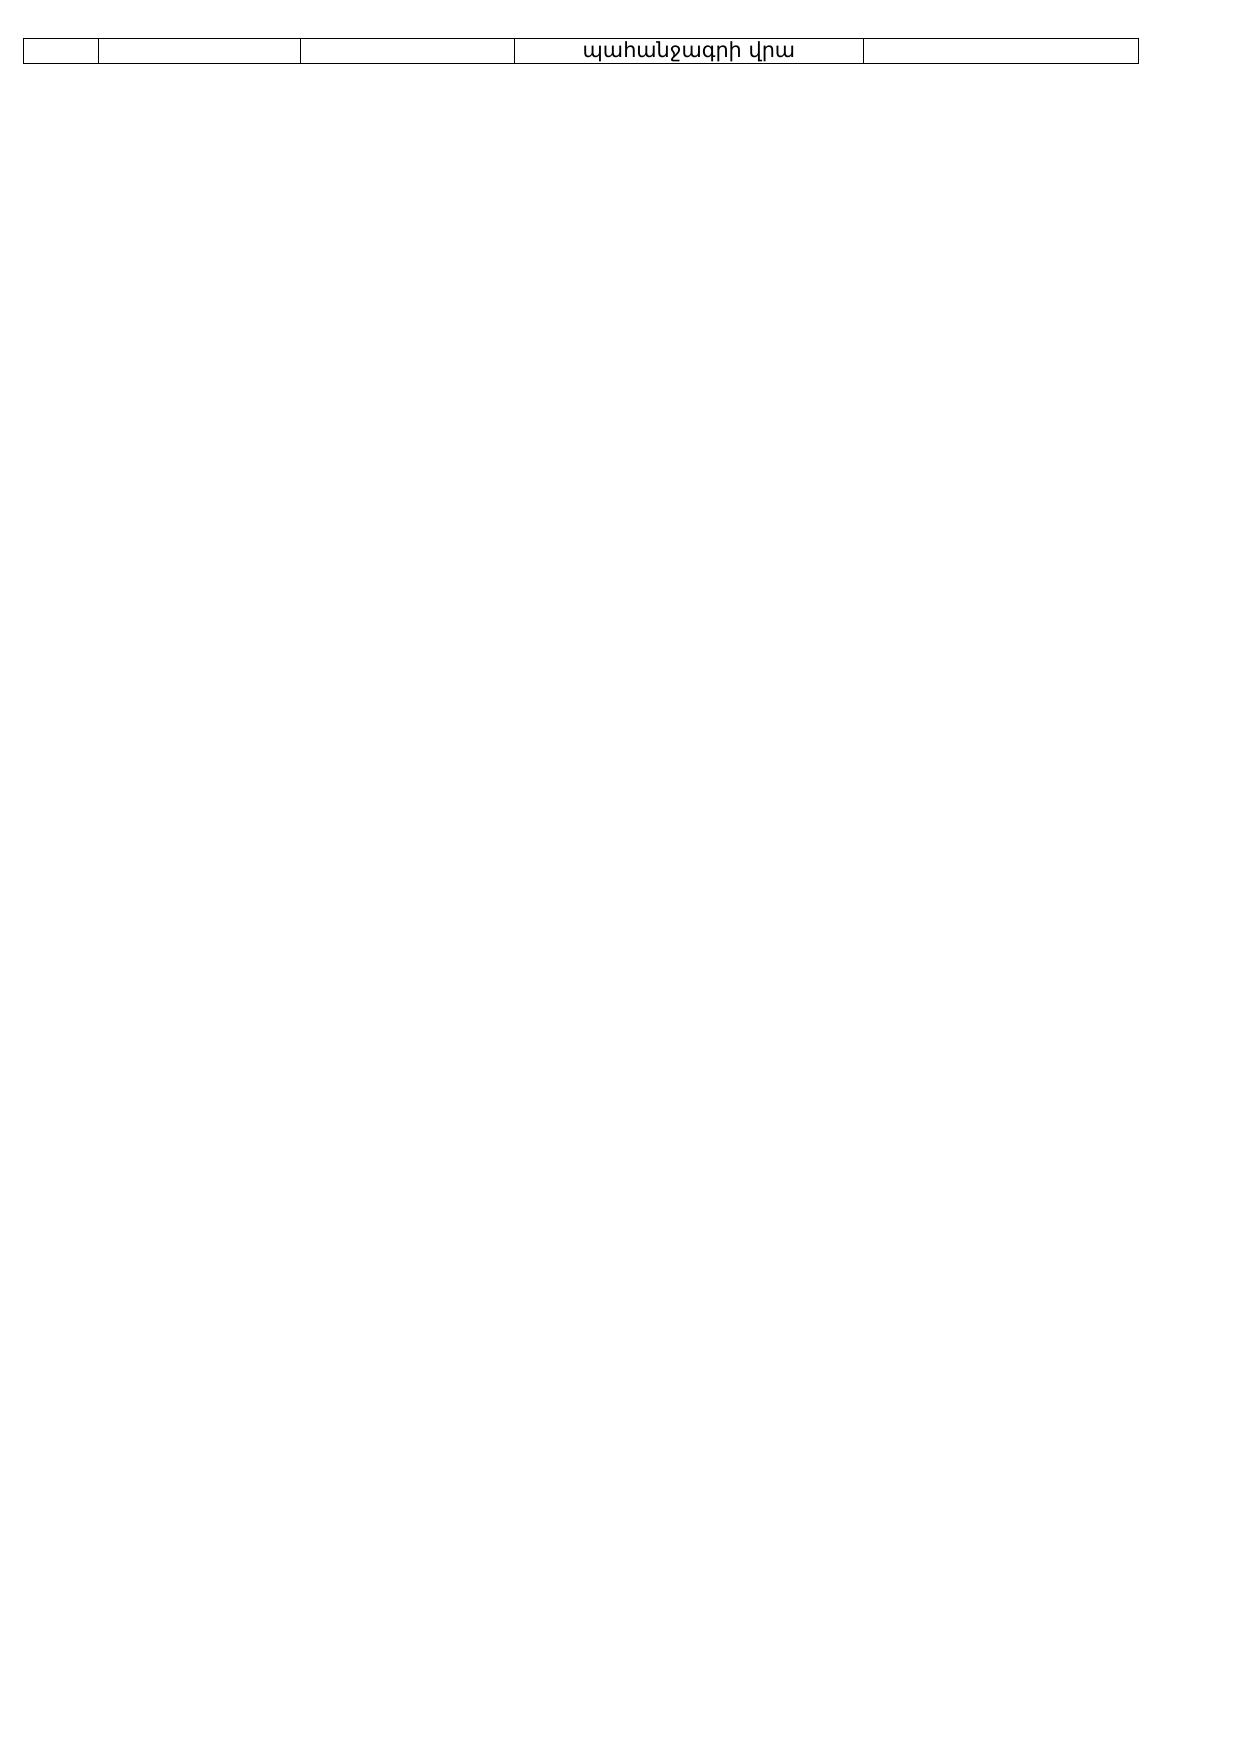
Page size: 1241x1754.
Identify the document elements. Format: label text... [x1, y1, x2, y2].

table_cell պարտադիր [301, 39, 514, 63]
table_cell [99, 39, 300, 63]
table_cell [864, 39, 1138, 63]
table_cell 24.գ [24, 39, 98, 63]
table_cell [515, 39, 863, 63]
